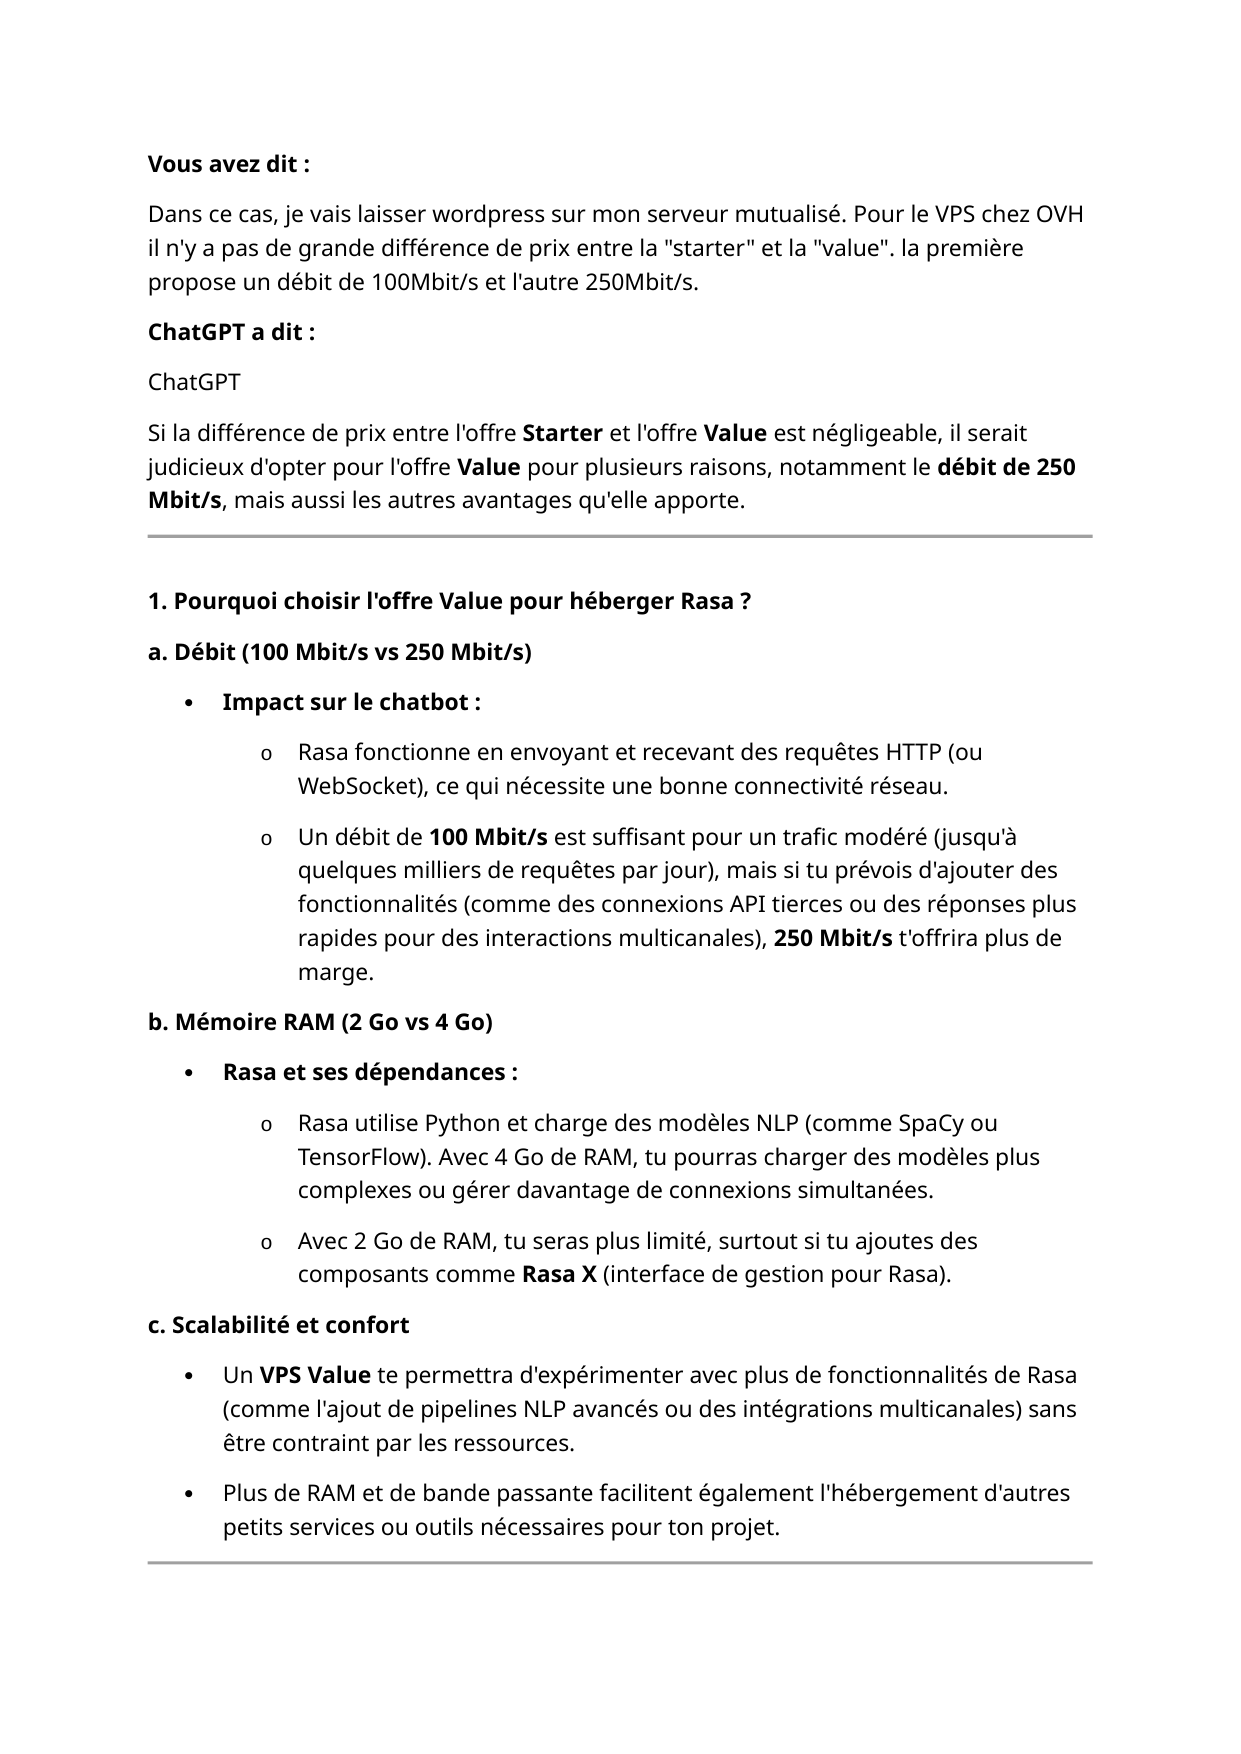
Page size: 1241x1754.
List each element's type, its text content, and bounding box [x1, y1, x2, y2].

text Dans ce cas, je vais laisser wordpress sur mon serveur mutualisé. Pour le VPS chez OVH il n'y a pas de grande différence de prix entre la "starter" et la "value". la première propose un débit de 100Mbit/s et l'autre 250Mbit/s. [148, 198, 1093, 297]
text ChatGPT [148, 366, 1093, 398]
text Vous avez dit : [148, 148, 1093, 179]
text c. Scalabilité et confort [148, 1309, 1093, 1340]
text 1. Pourquoi choisir l'offre Value pour héberger Rasa ? [148, 585, 1093, 616]
list Rasa et ses dépendances : [185, 1056, 1093, 1088]
list Un débit de 100 Mbit/s est suffisant pour un trafic modéré (jusqu'à quelques milliers de requêtes par jour), mais si tu prévois d'ajouter des fonctionnalités (comme des connexions API tierces ou des réponses plus rapides pour des interactions multicanales), 250 Mbit/s t'offrira plus de marge. [260, 821, 1093, 987]
text b. Mémoire RAM (2 Go vs 4 Go) [148, 1006, 1093, 1037]
list Un VPS Value te permettra d'expérimenter avec plus de fonctionnalités de Rasa (comme l'ajout de pipelines NLP avancés ou des intégrations multicanales) sans être contraint par les ressources. [185, 1359, 1093, 1458]
list Impact sur le chatbot : [185, 686, 1093, 717]
text ChatGPT a dit : [148, 316, 1093, 347]
list Plus de RAM et de bande passante facilitent également l'hébergement d'autres petits services ou outils nécessaires pour ton projet. [185, 1477, 1093, 1542]
text a. Débit (100 Mbit/s vs 250 Mbit/s) [148, 636, 1093, 667]
list Avec 2 Go de RAM, tu seras plus limité, surtout si tu ajoutes des composants comme Rasa X (interface de gestion pour Rasa). [260, 1225, 1093, 1290]
list Rasa fonctionne en envoyant et recevant des requêtes HTTP (ou WebSocket), ce qui nécessite une bonne connectivité réseau. [260, 736, 1093, 801]
text Si la différence de prix entre l'offre Starter et l'offre Value est négligeable, il serait judicieux d'opter pour l'offre Value pour plusieurs raisons, notamment le débit de 250 Mbit/s, mais aussi les autres avantages qu'elle apporte. [148, 417, 1093, 516]
list Rasa utilise Python et charge des modèles NLP (comme SpaCy ou TensorFlow). Avec 4 Go de RAM, tu pourras charger des modèles plus complexes ou gérer davantage de connexions simultanées. [260, 1107, 1093, 1206]
